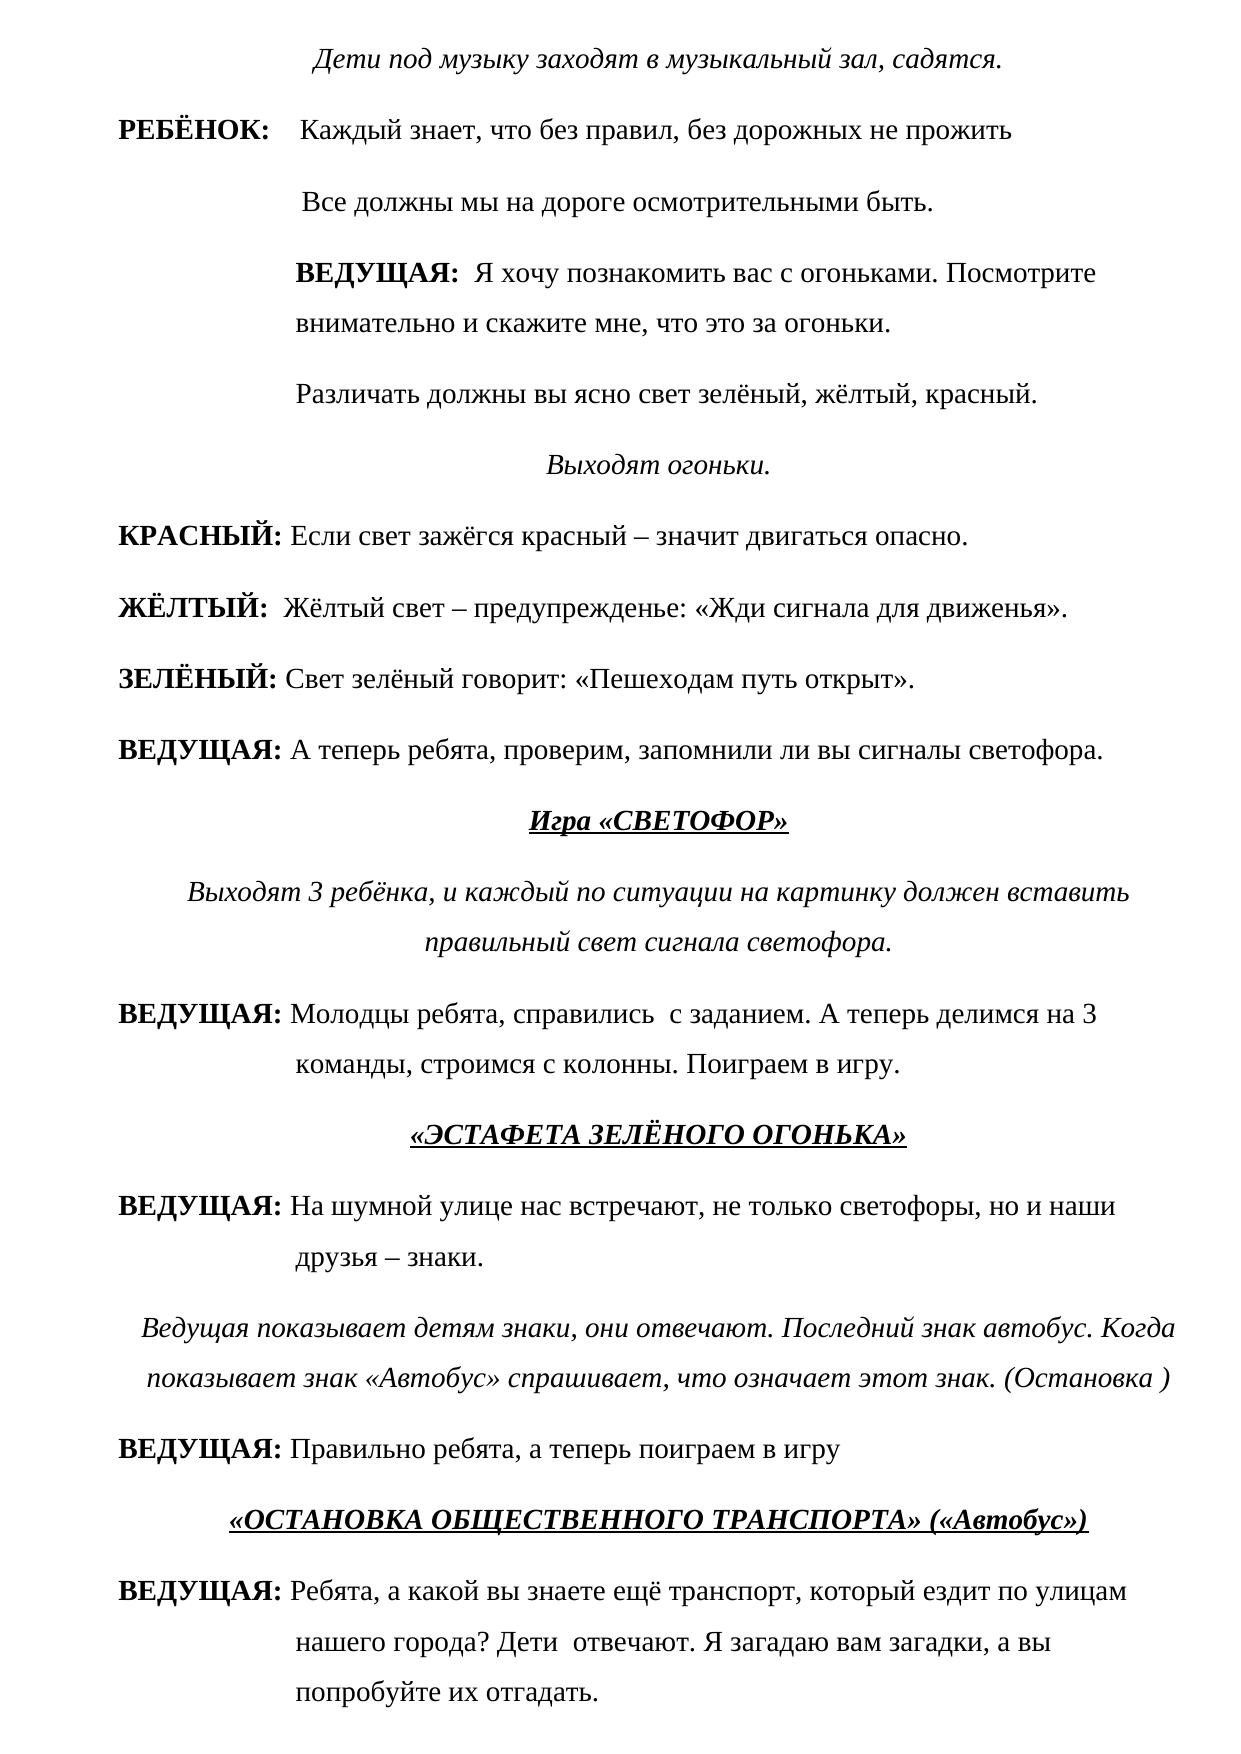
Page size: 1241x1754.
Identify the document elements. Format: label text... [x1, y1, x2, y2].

text «ЭСТАФЕТА ЗЕЛЁНОГО ОГОНЬКА» [118, 1117, 1199, 1151]
text РЕБЁНОК: Каждый знает, что без правил, без дорожных не прожить [118, 112, 1199, 146]
text «ОСТАНОВКА ОБЩЕСТВЕННОГО ТРАНСПОРТА» («Автобус») [118, 1502, 1199, 1536]
text ВЕДУЩАЯ: Я хочу познакомить вас с огоньками. Посмотрите внимательно и скажите мне, что это за огоньки. [295, 255, 1199, 339]
text Выходят 3 ребёнка, и каждый по ситуации на картинку должен вставить правильный свет сигнала светофора. [118, 874, 1199, 958]
text Выходят огоньки. [118, 447, 1199, 481]
text КРАСНЫЙ: Если свет зажёгся красный – значит двигаться опасно. [118, 518, 1199, 552]
text ВЕДУЩАЯ: На шумной улице нас встречают, не только светофоры, но и наши друзья – знаки. [118, 1188, 1199, 1272]
text Игра «СВЕТОФОР» [118, 803, 1199, 837]
text ВЕДУЩАЯ: А теперь ребята, проверим, запомнили ли вы сигналы светофора. [118, 732, 1199, 766]
text Все должны мы на дороге осмотрительными быть. [118, 184, 1199, 217]
text Ведущая показывает детям знаки, они отвечают. Последний знак автобус. Когда показывает знак «Автобус» спрашивает, что означает этот знак. (Остановка ) [118, 1310, 1199, 1394]
text Дети под музыку заходят в музыкальный зал, садятся. [118, 41, 1199, 75]
text ЗЕЛЁНЫЙ: Свет зелёный говорит: «Пешеходам путь открыт». [118, 661, 1199, 694]
text ВЕДУЩАЯ: Молодцы ребята, справились с заданием. А теперь делимся на 3 команды, строимся с колонны. Поиграем в игру. [118, 996, 1199, 1079]
text ВЕДУЩАЯ: Правильно ребята, а теперь поиграем в игру [118, 1431, 1199, 1465]
text Различать должны вы ясно свет зелёный, жёлтый, красный. [118, 376, 1199, 410]
text ЖЁЛТЫЙ: Жёлтый свет – предупрежденье: «Жди сигнала для движенья». [118, 590, 1199, 623]
text ВЕДУЩАЯ: Ребята, а какой вы знаете ещё транспорт, который ездит по улицам нашего города? Дети отвечают. Я загадаю вам загадки, а вы попробуйте их отгадать. [118, 1573, 1199, 1708]
